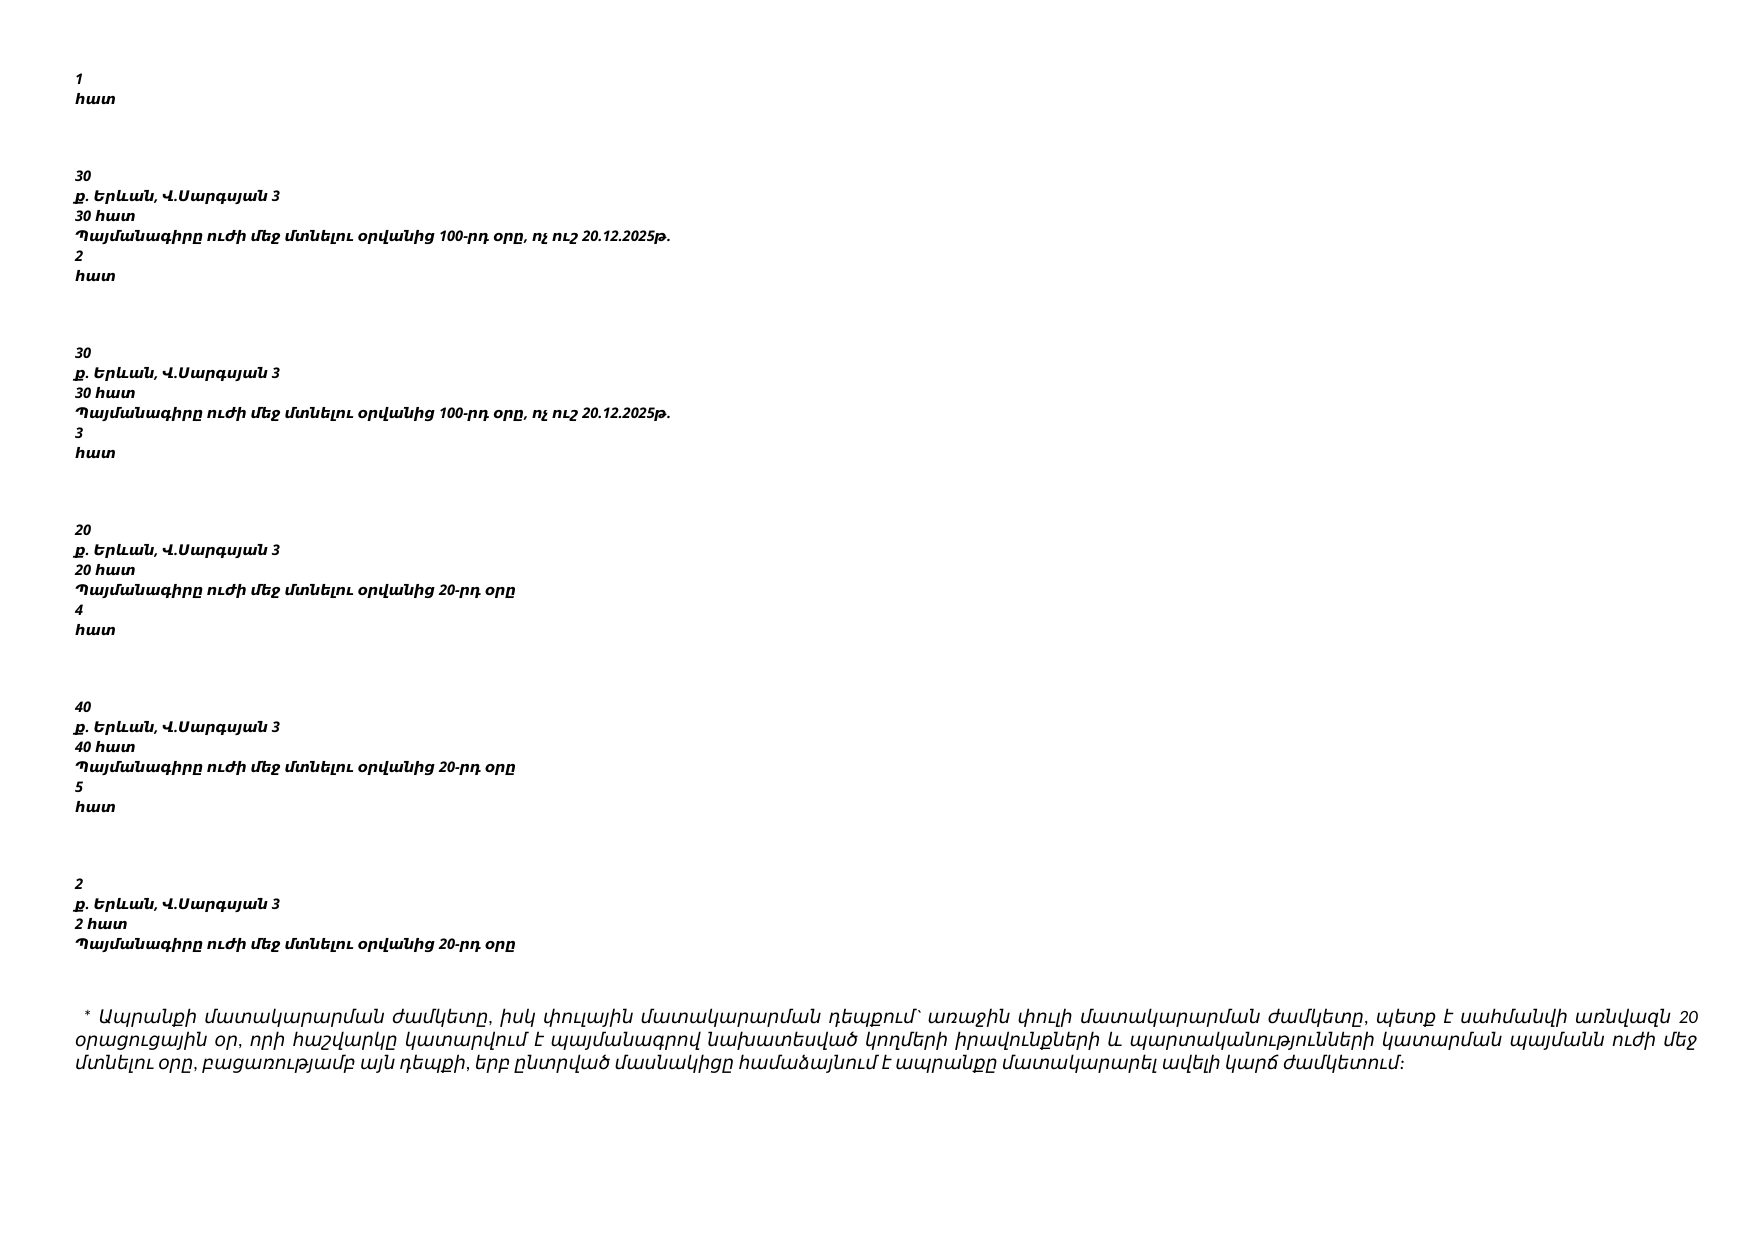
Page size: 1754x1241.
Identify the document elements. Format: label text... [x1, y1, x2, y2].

text * Ապրանքի մատակարարման ժամկետը, իսկ փուլային մատակարարման դեպքում` առաջին փուլի մատակարարման ժամկետը, պետք է սահմանվի առնվազն 20 օրացուցային օր, որի հաշվարկը կատարվում է պայմանագրով նախատեսված կողմերի իրավունքների և պարտականությունների կատարման պայմանն ուժի մեջ մտնելու օրը, բացառությամբ այն դեպքի, երբ ընտրված մասնակիցը համաձայնում է ապրանքը մատակարարել ավելի կարճ ժամկետում: [75, 1005, 1698, 1074]
